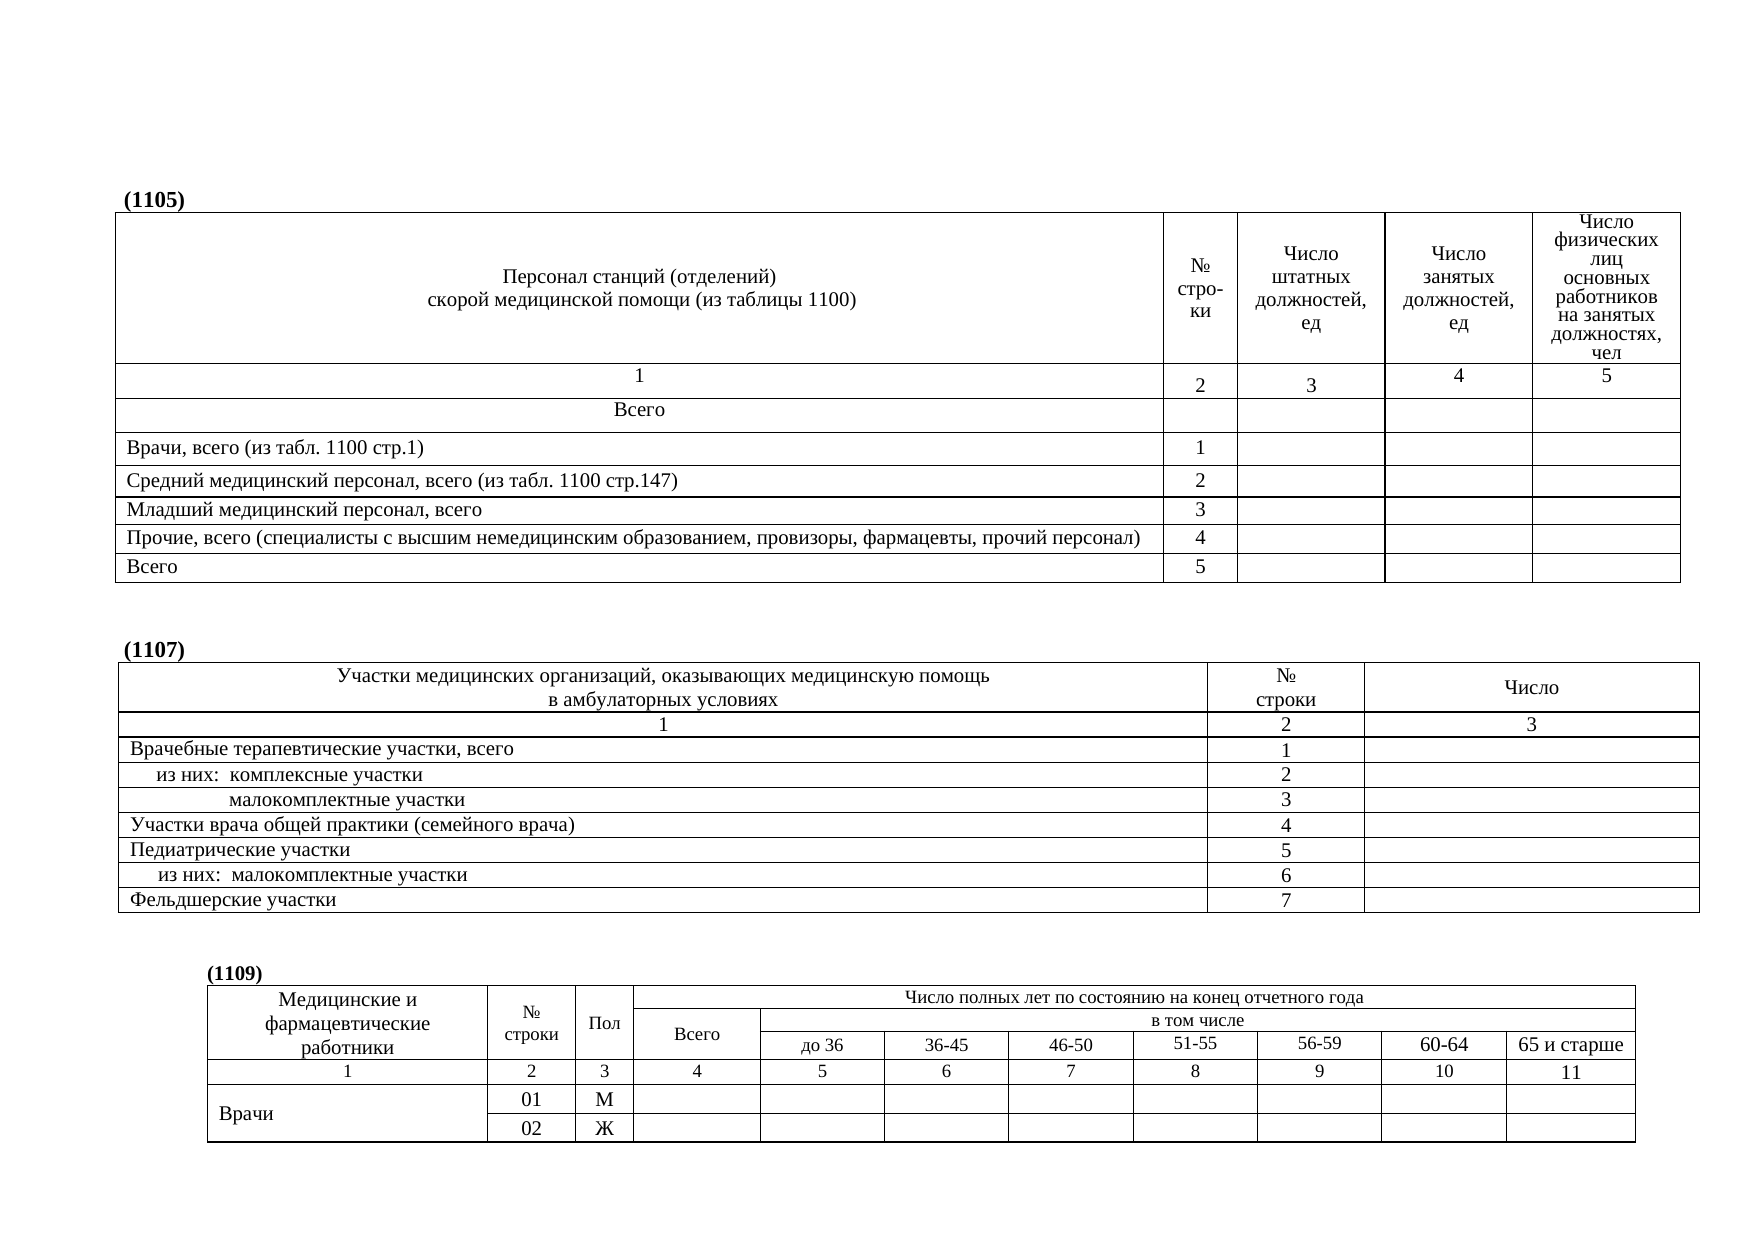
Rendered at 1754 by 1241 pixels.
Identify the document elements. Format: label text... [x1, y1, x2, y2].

table_cell [1258, 1114, 1381, 1141]
table_header Число физических лиц основных работников на занятых должностях, чел [1533, 213, 1680, 363]
table_cell 1 [1164, 433, 1237, 465]
table_header Пол [576, 986, 633, 1059]
table_cell [1365, 863, 1699, 887]
text (1107) [118, 636, 1636, 662]
table_cell [1009, 1085, 1133, 1113]
table_cell [1238, 554, 1384, 582]
table_header Персонал станций (отделений) скорой медицинской помощи (из таблицы 1100) [116, 213, 1163, 363]
table_cell 8 [1134, 1060, 1257, 1084]
table_cell 6 [1208, 863, 1364, 887]
table_cell [1382, 1085, 1506, 1113]
table_cell 3 [1208, 788, 1364, 812]
table_cell 01 [488, 1085, 575, 1113]
table_cell 11 [1507, 1060, 1635, 1084]
table_cell малокомплектные участки [119, 788, 1207, 812]
table_cell [1386, 498, 1532, 524]
table_cell [634, 1085, 760, 1113]
table_cell Младший медицинский персонал, всего [116, 498, 1163, 524]
table_cell [761, 1114, 884, 1141]
table_cell 7 [1208, 888, 1364, 912]
table_cell [1386, 466, 1532, 496]
table_cell 3 [1365, 713, 1699, 736]
table_cell [1533, 433, 1680, 465]
table_cell в том числе [761, 1009, 1635, 1031]
table_cell Всего [116, 554, 1163, 582]
table_cell Всего [634, 1009, 760, 1059]
table_cell [1533, 498, 1680, 524]
table_cell 36-45 [885, 1032, 1008, 1059]
table_cell 3 [576, 1060, 633, 1084]
table_cell [1365, 888, 1699, 912]
table_cell [1009, 1114, 1133, 1141]
table_cell 1 [208, 1060, 487, 1084]
table_cell из них: малокомплектные участки [119, 863, 1207, 887]
table_cell 10 [1382, 1060, 1506, 1084]
table_cell [1533, 554, 1680, 582]
table_cell 2 [1208, 713, 1364, 736]
table_cell Средний медицинский персонал, всего (из табл. 1100 стр.147) [116, 466, 1163, 496]
table_cell [1382, 1114, 1506, 1141]
table_cell 4 [1208, 813, 1364, 837]
table_cell [1365, 813, 1699, 837]
table_cell 7 [1009, 1060, 1133, 1084]
table_cell 4 [1386, 364, 1532, 397]
table_cell 2 [1164, 364, 1237, 397]
table_cell [1386, 525, 1532, 553]
table_cell [1134, 1085, 1257, 1113]
text (1105) [118, 186, 1636, 212]
table_cell 1 [1208, 738, 1364, 762]
table_cell Педиатрические участки [119, 838, 1207, 862]
table_header Медицинские и фармацевтические работники [208, 986, 487, 1059]
table_cell 51-55 [1134, 1032, 1257, 1059]
table_cell [1134, 1114, 1257, 1141]
table_header Число [1365, 663, 1699, 711]
table_cell 5 [1533, 364, 1680, 397]
table_cell [1533, 525, 1680, 553]
table_cell [1365, 763, 1699, 787]
table_cell [1238, 525, 1384, 553]
table_cell [1507, 1085, 1635, 1113]
table_cell Всего [116, 399, 1163, 432]
table_cell [1365, 788, 1699, 812]
table_cell 5 [1208, 838, 1364, 862]
table_header № строки [488, 986, 575, 1059]
table_cell [885, 1085, 1008, 1113]
table_cell [1365, 738, 1699, 762]
table_cell Прочие, всего (специалисты с высшим немедицинским образованием, провизоры, фармацевты, прочий персонал) [116, 525, 1163, 553]
table_cell 65 и старше [1507, 1032, 1635, 1059]
table_cell 56-59 [1258, 1032, 1381, 1059]
table_cell до 36 [761, 1032, 884, 1059]
table_cell 60-64 [1382, 1032, 1506, 1059]
table_cell Ж [576, 1114, 633, 1141]
table_cell Врачи [208, 1085, 487, 1141]
table_cell [1386, 399, 1532, 432]
table_cell 9 [1258, 1060, 1381, 1084]
table_header Участки медицинских организаций, оказывающих медицинскую помощь в амбулаторных условиях [119, 663, 1207, 711]
table_cell 46-50 [1009, 1032, 1133, 1059]
table_cell 6 [885, 1060, 1008, 1084]
text (1109) [207, 961, 1636, 985]
table_cell [1533, 466, 1680, 496]
table_header Число штатных должностей, ед [1238, 213, 1384, 363]
table_cell 5 [761, 1060, 884, 1084]
table_cell 02 [488, 1114, 575, 1141]
table_cell 1 [116, 364, 1163, 397]
table_cell 2 [1208, 763, 1364, 787]
table_cell [1533, 399, 1680, 432]
table_cell 1 [119, 713, 1207, 736]
table_cell [885, 1114, 1008, 1141]
table_cell М [576, 1085, 633, 1113]
table_cell [1386, 433, 1532, 465]
table_cell 4 [634, 1060, 760, 1084]
table_header № строки [1208, 663, 1364, 711]
table_header № стро-ки [1164, 213, 1237, 363]
table_cell [1365, 838, 1699, 862]
table_cell [1164, 399, 1237, 432]
table_cell [634, 1114, 760, 1141]
table_cell [1238, 466, 1384, 496]
table_cell 3 [1238, 364, 1384, 397]
table_cell [1258, 1085, 1381, 1113]
table_cell Участки врача общей практики (семейного врача) [119, 813, 1207, 837]
table_cell Врачи, всего (из табл. 1100 стр.1) [116, 433, 1163, 465]
table_cell из них: комплексные участки [119, 763, 1207, 787]
table_header Число занятых должностей, ед [1386, 213, 1532, 363]
table_cell Фельдшерские участки [119, 888, 1207, 912]
table_cell [1238, 399, 1384, 432]
table_header Число полных лет по состоянию на конец отчетного года [634, 986, 1635, 1008]
table_cell [761, 1085, 884, 1113]
table_cell 4 [1164, 525, 1237, 553]
table_cell 2 [488, 1060, 575, 1084]
table_cell [1238, 433, 1384, 465]
table_cell 2 [1164, 466, 1237, 496]
table_cell [1507, 1114, 1635, 1141]
table_cell Врачебные терапевтические участки, всего [119, 738, 1207, 762]
table_cell 5 [1164, 554, 1237, 582]
table_cell 3 [1164, 498, 1237, 524]
table_cell [1386, 554, 1532, 582]
table_cell [1238, 498, 1384, 524]
